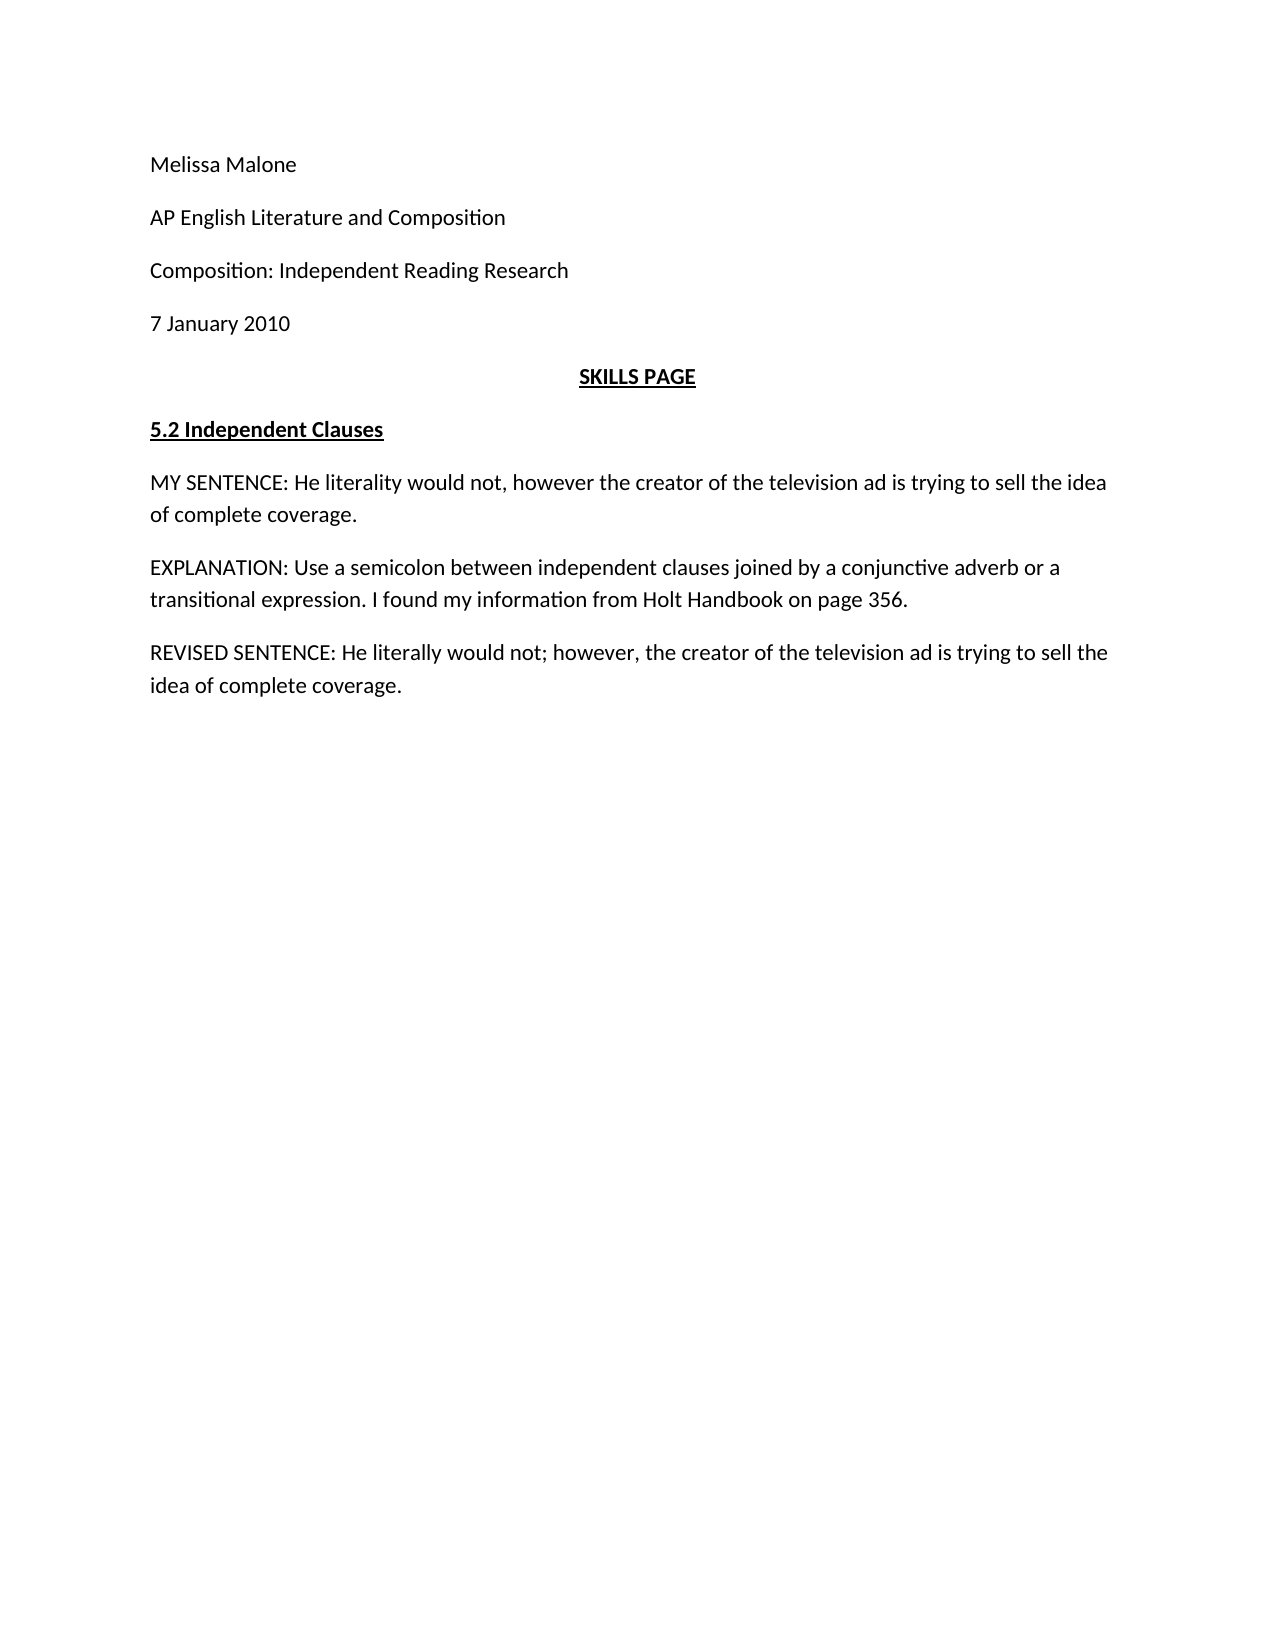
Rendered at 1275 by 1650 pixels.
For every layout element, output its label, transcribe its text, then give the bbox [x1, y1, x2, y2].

text Composition: Independent Reading Research [150, 256, 1125, 284]
text REVISED SENTENCE: He literally would not; however, the creator of the television ad is trying to sell the idea of complete coverage. [150, 638, 1125, 699]
text SKILLS PAGE [150, 362, 1125, 390]
text 7 January 2010 [150, 309, 1125, 337]
text MY SENTENCE: He literality would not, however the creator of the television ad is trying to sell the idea of complete coverage. [150, 468, 1125, 528]
text 5.2 Independent Clauses [150, 415, 1125, 443]
text EXPLANATION: Use a semicolon between independent clauses joined by a conjunctive adverb or a transitional expression. I found my information from Holt Handbook on page 356. [150, 553, 1125, 613]
text Melissa Malone [150, 150, 1125, 178]
text AP English Literature and Composition [150, 203, 1125, 231]
